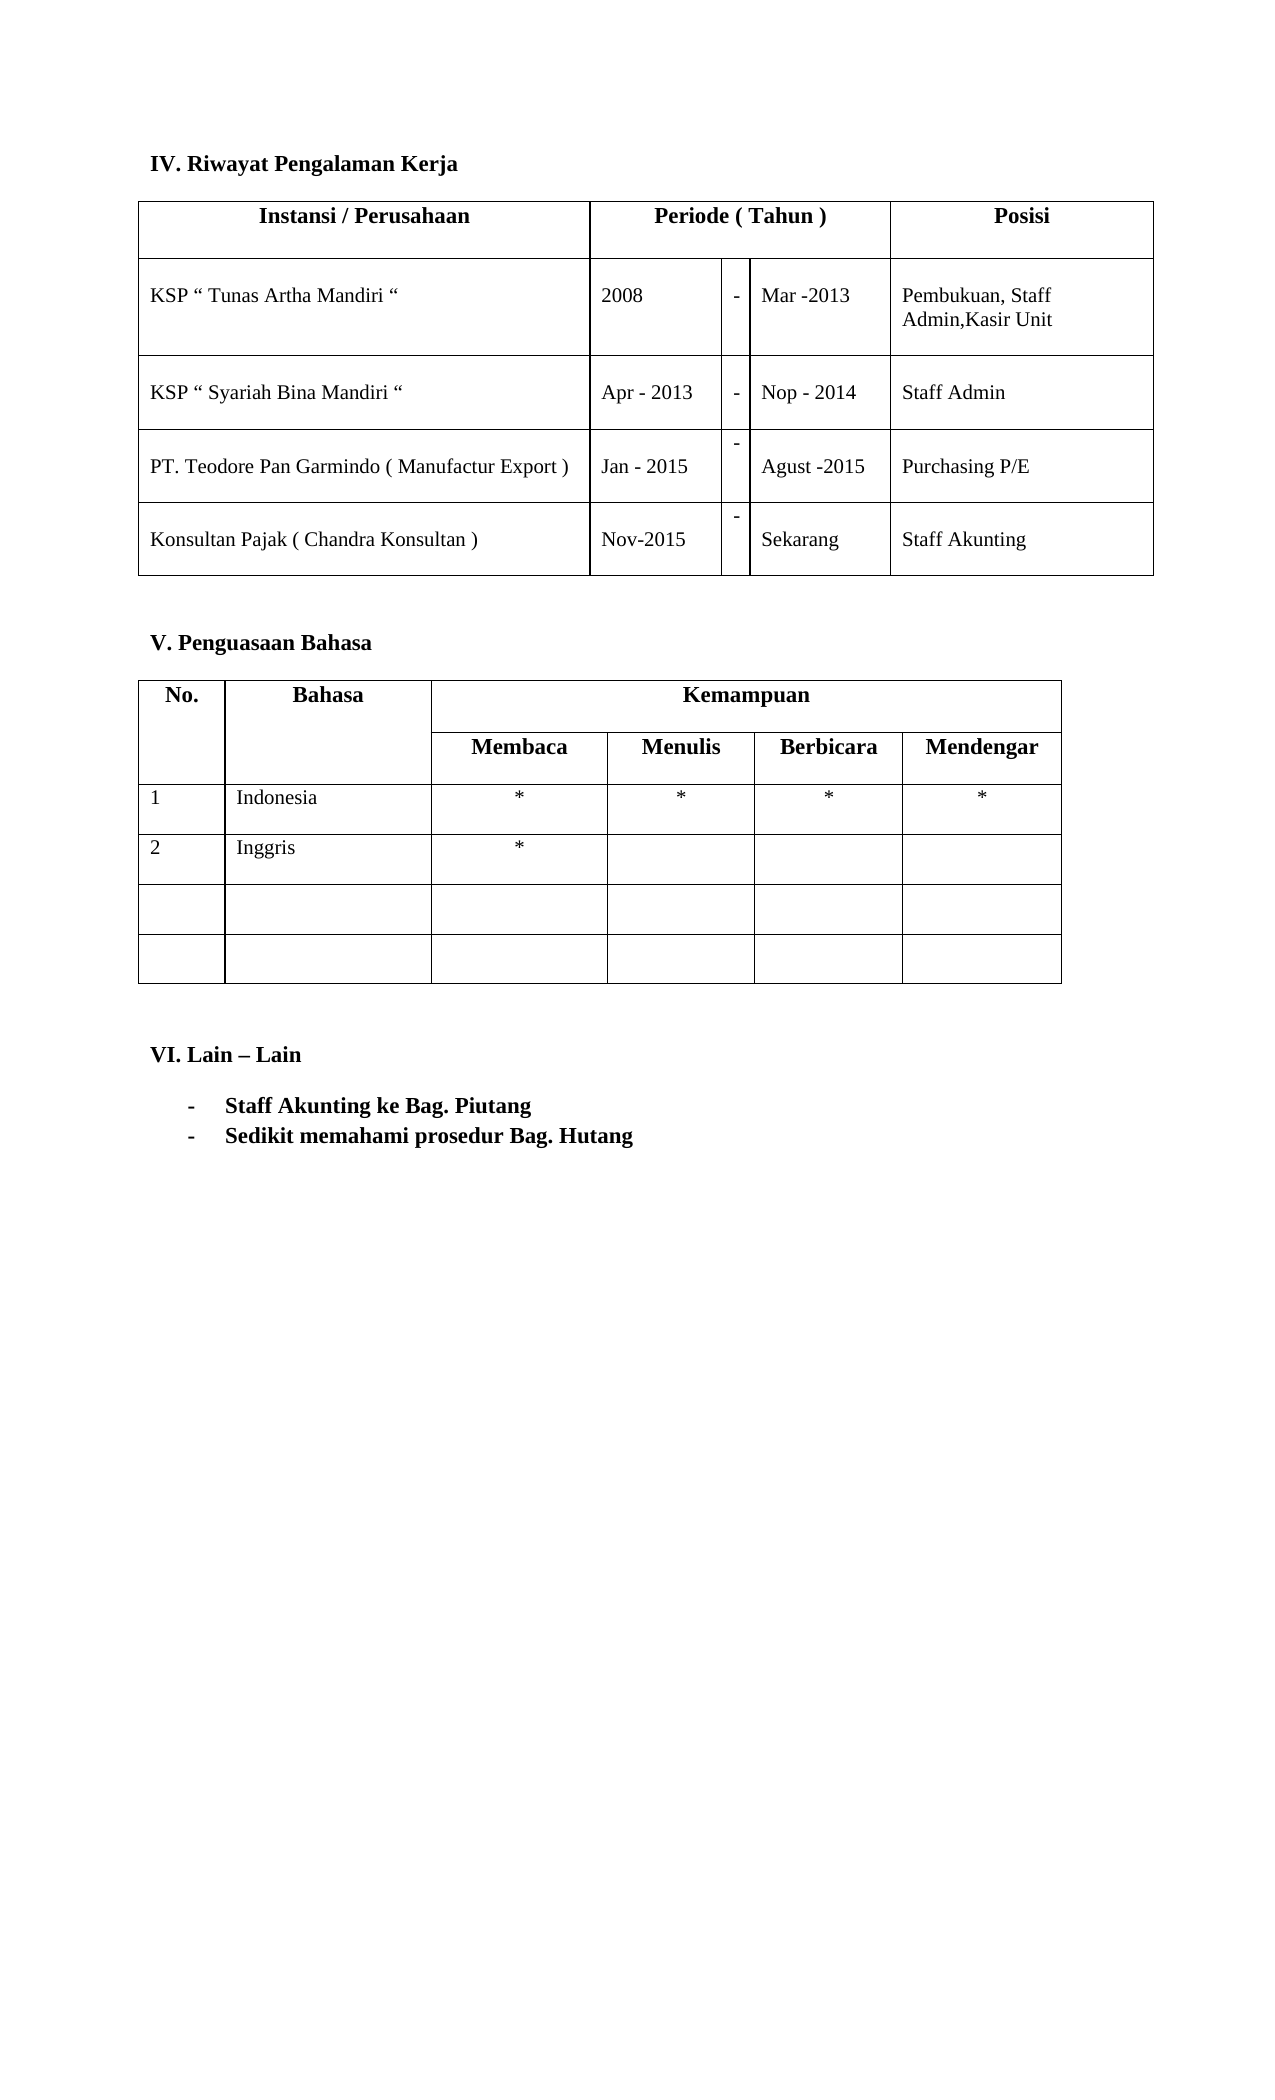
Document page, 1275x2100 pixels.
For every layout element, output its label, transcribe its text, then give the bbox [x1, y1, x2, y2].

table_cell 2008 [591, 259, 721, 355]
table_header Bahasa [226, 681, 431, 784]
table_cell Inggris [226, 835, 431, 884]
text V. Penguasaan Bahasa [150, 629, 1125, 656]
table_cell * [432, 835, 607, 884]
table_cell - [722, 503, 749, 575]
table_cell [608, 835, 754, 884]
table_cell Nop - 2014 [751, 356, 890, 429]
table_cell KSP “ Tunas Artha Mandiri “ [139, 259, 589, 355]
table_cell 1 [139, 785, 224, 834]
table_header Instansi / Perusahaan [139, 202, 589, 258]
table_cell Staff Akunting [891, 503, 1153, 575]
table_cell [226, 935, 431, 983]
table_cell Konsultan Pajak ( Chandra Konsultan ) [139, 503, 589, 575]
table_cell * [432, 785, 607, 834]
table_cell Pembukuan, Staff Admin,Kasir Unit [891, 259, 1153, 355]
table_cell Menulis [608, 733, 754, 784]
table_cell [903, 835, 1061, 884]
table_header Posisi [891, 202, 1153, 258]
table_cell Apr - 2013 [591, 356, 721, 429]
table_header Kemampuan [432, 681, 1061, 732]
table_cell [608, 935, 754, 983]
table_cell Indonesia [226, 785, 431, 834]
table_cell [139, 935, 224, 983]
list Staff Akunting ke Bag. Piutang [187, 1092, 1125, 1118]
table_cell [755, 935, 902, 983]
table_cell Jan - 2015 [591, 430, 721, 502]
table_cell [903, 885, 1061, 933]
table_cell Mar -2013 [751, 259, 890, 355]
table_cell - [722, 259, 749, 355]
table_cell [608, 885, 754, 933]
table_cell - [722, 356, 749, 429]
table_header No. [139, 681, 224, 784]
table_cell [755, 835, 902, 884]
table_cell Staff Admin [891, 356, 1153, 429]
table_cell Mendengar [903, 733, 1061, 784]
table_cell Sekarang [751, 503, 890, 575]
table_cell [903, 935, 1061, 983]
table_cell * [903, 785, 1061, 834]
table_cell Berbicara [755, 733, 902, 784]
table_cell [432, 885, 607, 933]
table_cell [432, 935, 607, 983]
table_cell Membaca [432, 733, 607, 784]
table_cell [755, 885, 902, 933]
table_cell KSP “ Syariah Bina Mandiri “ [139, 356, 589, 429]
table_header Periode ( Tahun ) [591, 202, 890, 258]
table_cell Nov-2015 [591, 503, 721, 575]
text VI. Lain – Lain [150, 1041, 1125, 1067]
table_cell 2 [139, 835, 224, 884]
table_cell Agust -2015 [751, 430, 890, 502]
table_cell [226, 885, 431, 933]
table_cell * [608, 785, 754, 834]
table_cell PT. Teodore Pan Garmindo ( Manufactur Export ) [139, 430, 589, 502]
table_cell * [755, 785, 902, 834]
table_cell [139, 885, 224, 933]
table_cell Purchasing P/E [891, 430, 1153, 502]
table_cell - [722, 430, 749, 502]
list Sedikit memahami prosedur Bag. Hutang [187, 1122, 1125, 1148]
text IV. Riwayat Pengalaman Kerja [150, 150, 1125, 176]
